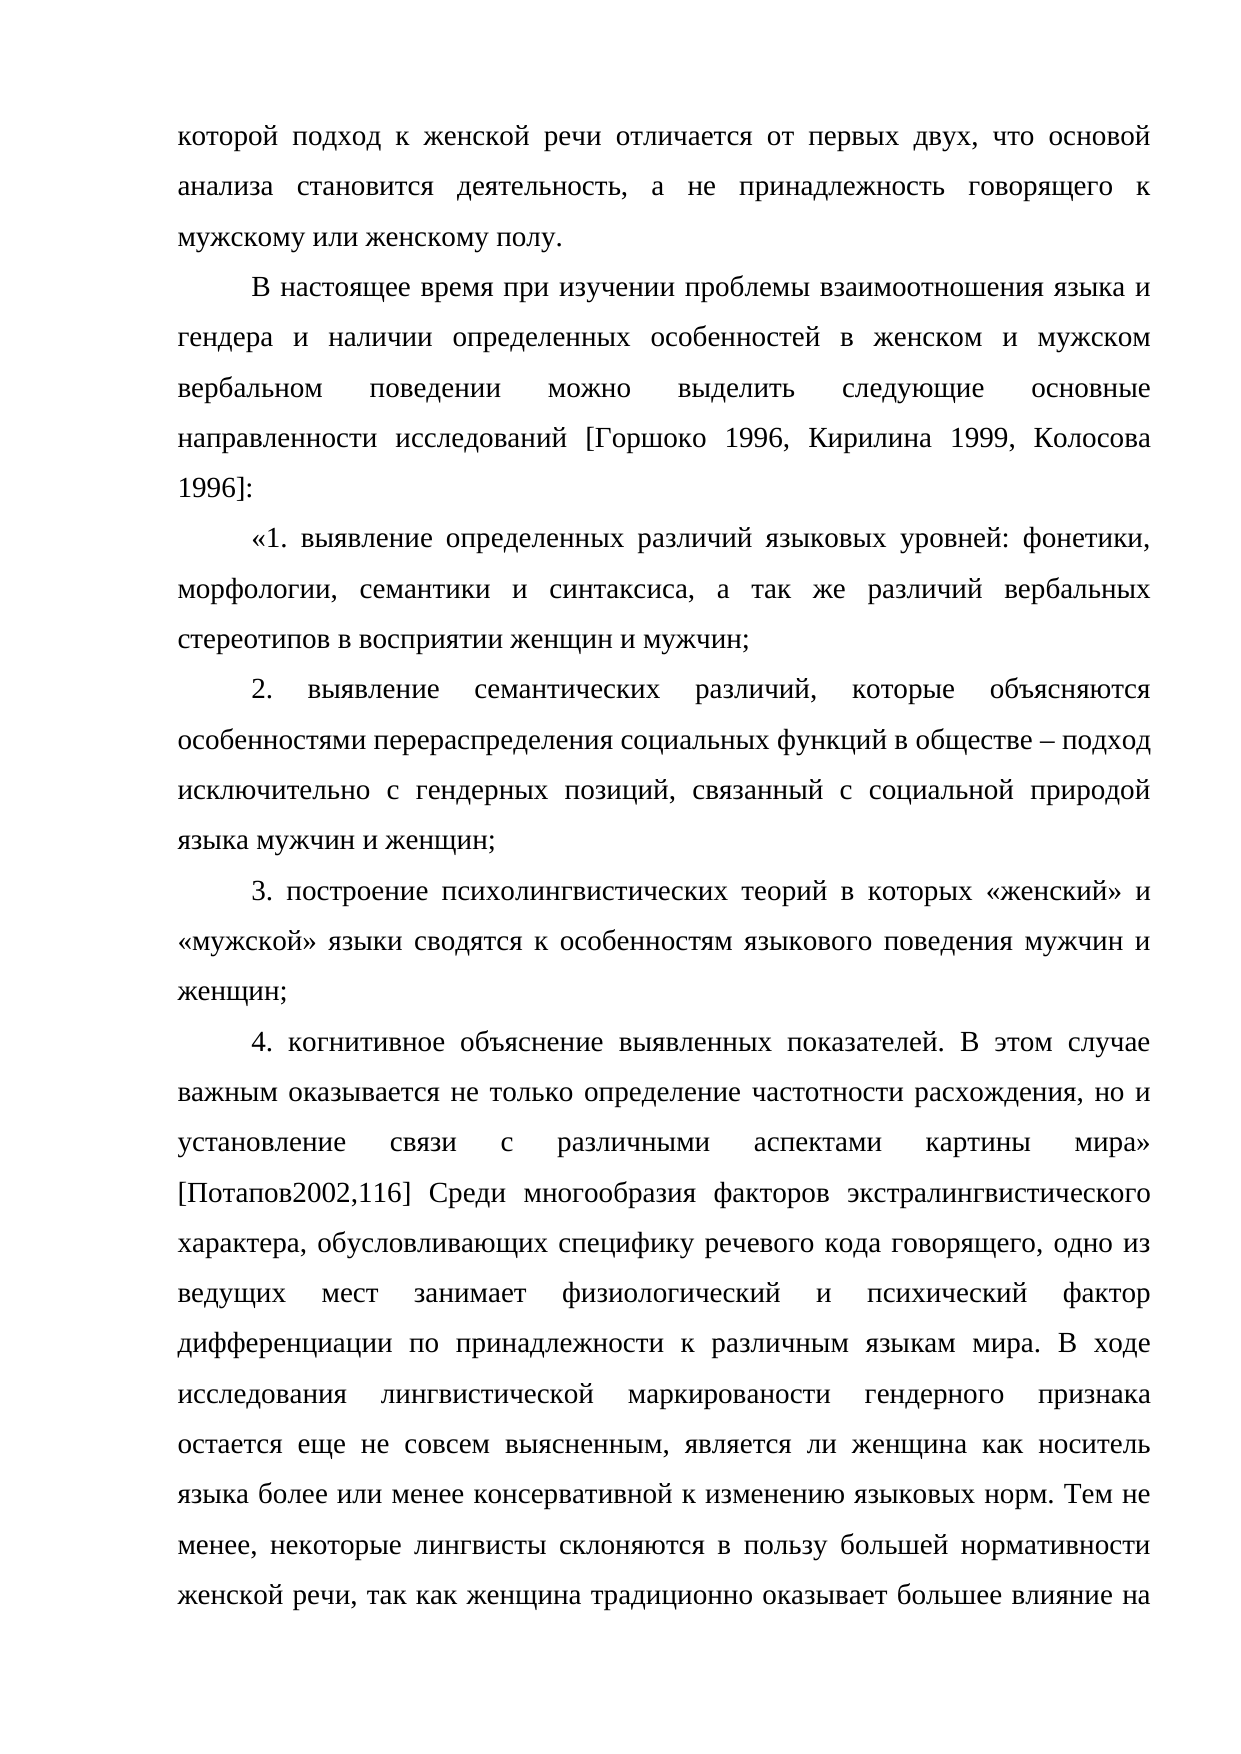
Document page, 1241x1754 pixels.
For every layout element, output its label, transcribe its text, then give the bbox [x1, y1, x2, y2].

text 3. построение психолингвистических теорий в которых «женский» и «мужской» языки сводятся к особенностям языкового поведения мужчин и женщин; [177, 873, 1152, 1007]
text 2. выявление семантических различий, которые объясняются особенностями перераспределения социальных функций в обществе – подход исключительно с гендерных позиций, связанный с социальной природой языка мужчин и женщин; [177, 672, 1152, 856]
text В настоящее время при изучении проблемы взаимоотношения языка и гендера и наличии определенных особенностей в женском и мужском вербальном поведении можно выделить следующие основные направленности исследований [Горшоко 1996, Кирилина 1999, Колосова 1996]: [177, 269, 1152, 504]
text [177, 1024, 1152, 1611]
text «1. выявление определенных различий языковых уровней: фонетики, морфологии, семантики и синтаксиса, а так же различий вербальных стереотипов в восприятии женщин и мужчин; [177, 521, 1152, 655]
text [177, 118, 1152, 252]
